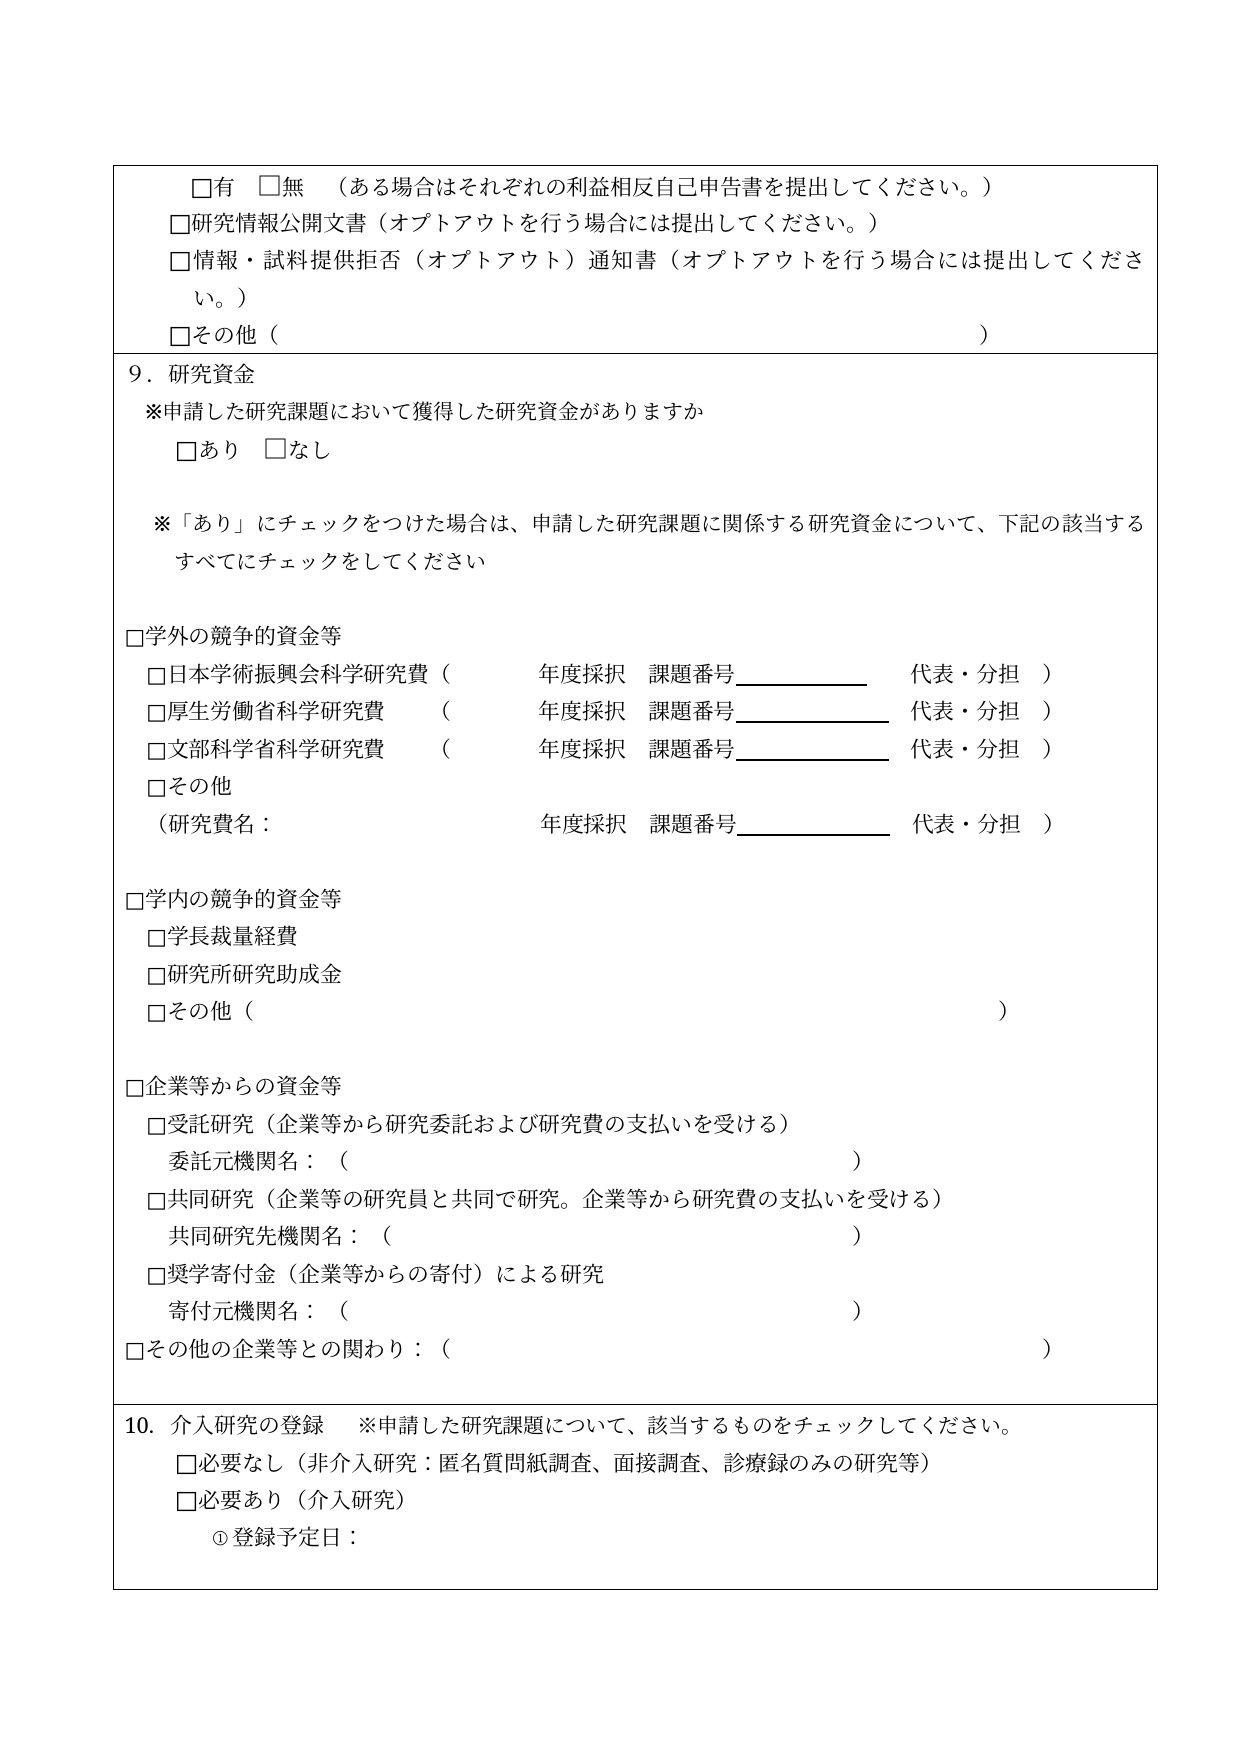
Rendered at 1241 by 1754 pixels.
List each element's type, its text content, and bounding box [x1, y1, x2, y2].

table_cell ９．研究資金 ※申請した研究課題において獲得した研究資金がありますか □あり □なし ※「あり」にチェックをつけた場合は、申請した研究課題に関係する研究資金について、下記の該当するすべてにチェックをしてください □学外の競争的資金等 □日本学術振興会科学研究費（ 年度採択 課題番号 代表・分担 ） □厚生労働省科学研究費 （ 年度採択 課題番号 代表・分担 ） □文部科学省科学研究費 （ 年度採択 課題番号 代表・分担 ） □その他 （研究費名： 年度採択 課題番号 代表・分担 ） □学内の競争的資金等 □学長裁量経費 □研究所研究助成金 □その他（ ） □企業等からの資金等 □受託研究（企業等から研究委託および研究費の支払いを受ける） 委託元機関名： （ ） □共同研究（企業等の研究員と共同で研究。企業等から研究費の支払いを受ける） 共同研究先機関名： （ ） □奨学寄付金（企業等からの寄付）による研究 寄付元機関名： （ ） □その他の企業等との関わり：（ ） [114, 354, 1157, 1404]
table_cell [114, 166, 1157, 353]
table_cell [114, 1405, 1157, 1588]
